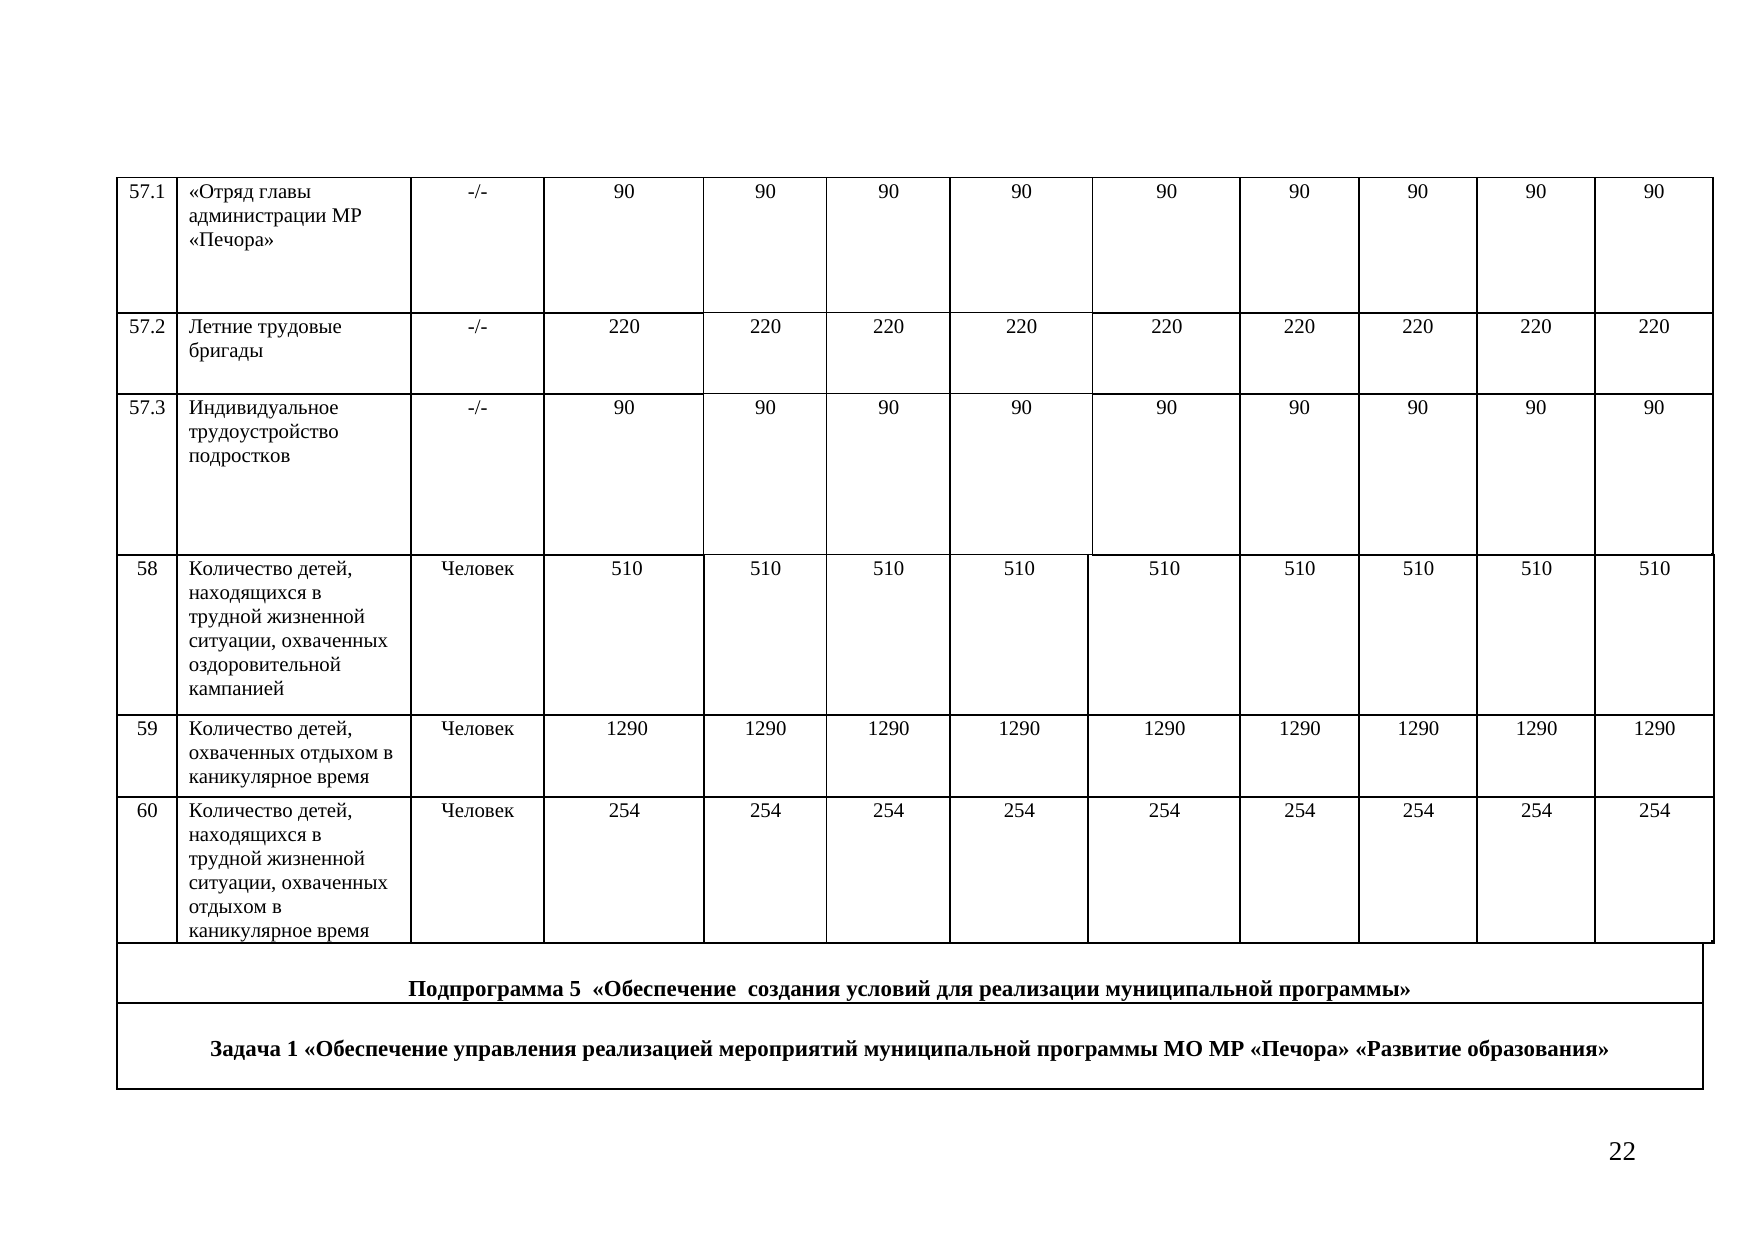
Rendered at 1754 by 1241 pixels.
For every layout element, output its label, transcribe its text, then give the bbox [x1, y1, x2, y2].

table_cell 90 [1360, 395, 1476, 554]
table_cell 254 [1241, 798, 1358, 942]
table_cell 90 [545, 178, 703, 312]
table_cell Количество детей, находящихся в трудной жизненной ситуации, охваченных отдыхом в каникулярное время [178, 798, 410, 942]
table_cell 90 [545, 395, 703, 554]
table_cell 90 [827, 178, 949, 312]
table_cell -/- [412, 395, 543, 554]
table_cell 254 [1089, 798, 1239, 942]
table_cell -/- [412, 178, 543, 312]
table_cell 510 [951, 555, 1087, 714]
table_cell 1290 [1241, 716, 1358, 796]
table_cell 1290 [827, 716, 949, 796]
table_cell 58 [118, 556, 176, 714]
table_cell 90 [1241, 395, 1358, 554]
table_cell 57.1 [118, 178, 176, 312]
table_cell Задача 1 «Обеспечение управления реализацией мероприятий муниципальной программы МО МР «Печора» «Развитие образования» [118, 1004, 1702, 1088]
table_cell 220 [827, 313, 949, 393]
table_cell 510 [705, 555, 826, 714]
table_cell 90 [951, 178, 1092, 312]
table_cell Человек [412, 716, 543, 796]
table_cell 220 [951, 313, 1092, 393]
table_cell «Отряд главы администрации МР «Печора» [178, 178, 410, 312]
table_cell Индивидуальное трудоустройство подростков [178, 395, 410, 554]
table_cell Летние трудовые бригады [178, 314, 410, 393]
table_cell 1290 [545, 716, 703, 796]
table_cell 1290 [1360, 716, 1476, 796]
table_cell 254 [951, 798, 1087, 942]
table_cell Количество детей, находящихся в трудной жизненной ситуации, охваченных оздоровительной кампанией [178, 556, 410, 714]
table_cell 90 [704, 394, 826, 554]
table_cell 90 [1596, 395, 1712, 554]
table_cell 254 [705, 798, 826, 942]
table_cell 220 [1093, 314, 1239, 393]
table_cell 59 [118, 716, 176, 796]
table_cell 1290 [1596, 716, 1713, 796]
table_cell 510 [1241, 556, 1358, 714]
table_cell 510 [1360, 556, 1476, 714]
table_cell 254 [545, 798, 703, 942]
table_cell 254 [1478, 798, 1594, 942]
table_cell 1290 [1478, 716, 1594, 796]
table_cell 90 [1478, 395, 1594, 554]
table_cell 510 [545, 556, 703, 714]
table_cell 510 [1596, 556, 1713, 714]
table_cell Человек [412, 556, 543, 714]
table_cell 510 [827, 555, 949, 714]
table_cell 90 [1478, 178, 1594, 312]
table_cell 220 [545, 314, 703, 393]
table_cell 220 [1478, 314, 1594, 393]
table_cell 254 [1360, 798, 1476, 942]
table_cell 220 [1596, 314, 1712, 393]
table_cell -/- [412, 314, 543, 393]
table_cell 90 [827, 394, 949, 554]
table_cell 1290 [705, 716, 826, 796]
table_cell 220 [1360, 314, 1476, 393]
table_cell 510 [1089, 555, 1239, 714]
table_cell Человек [412, 798, 543, 942]
table_cell 90 [1093, 395, 1239, 554]
table_cell 90 [704, 178, 826, 312]
table_cell 90 [951, 394, 1092, 554]
table_cell 510 [1478, 556, 1594, 714]
table_cell 254 [827, 798, 949, 942]
table_cell Количество детей, охваченных отдыхом в каникулярное время [178, 716, 410, 796]
table_cell 220 [1241, 314, 1358, 393]
table_cell 90 [1241, 178, 1358, 312]
table_cell 1290 [951, 716, 1087, 796]
table_cell 254 [1596, 798, 1713, 942]
table_cell 90 [1596, 178, 1712, 312]
table_cell Подпрограмма 5 «Обеспечение создания условий для реализации муниципальной программы» [118, 944, 1702, 1002]
table_cell 1290 [1089, 716, 1239, 796]
table_cell 90 [1093, 178, 1239, 312]
table_cell 60 [118, 798, 176, 942]
table_cell 90 [1360, 178, 1476, 312]
table_cell 220 [704, 313, 826, 393]
table_cell 57.2 [118, 314, 176, 393]
table_cell 57.3 [118, 395, 176, 554]
